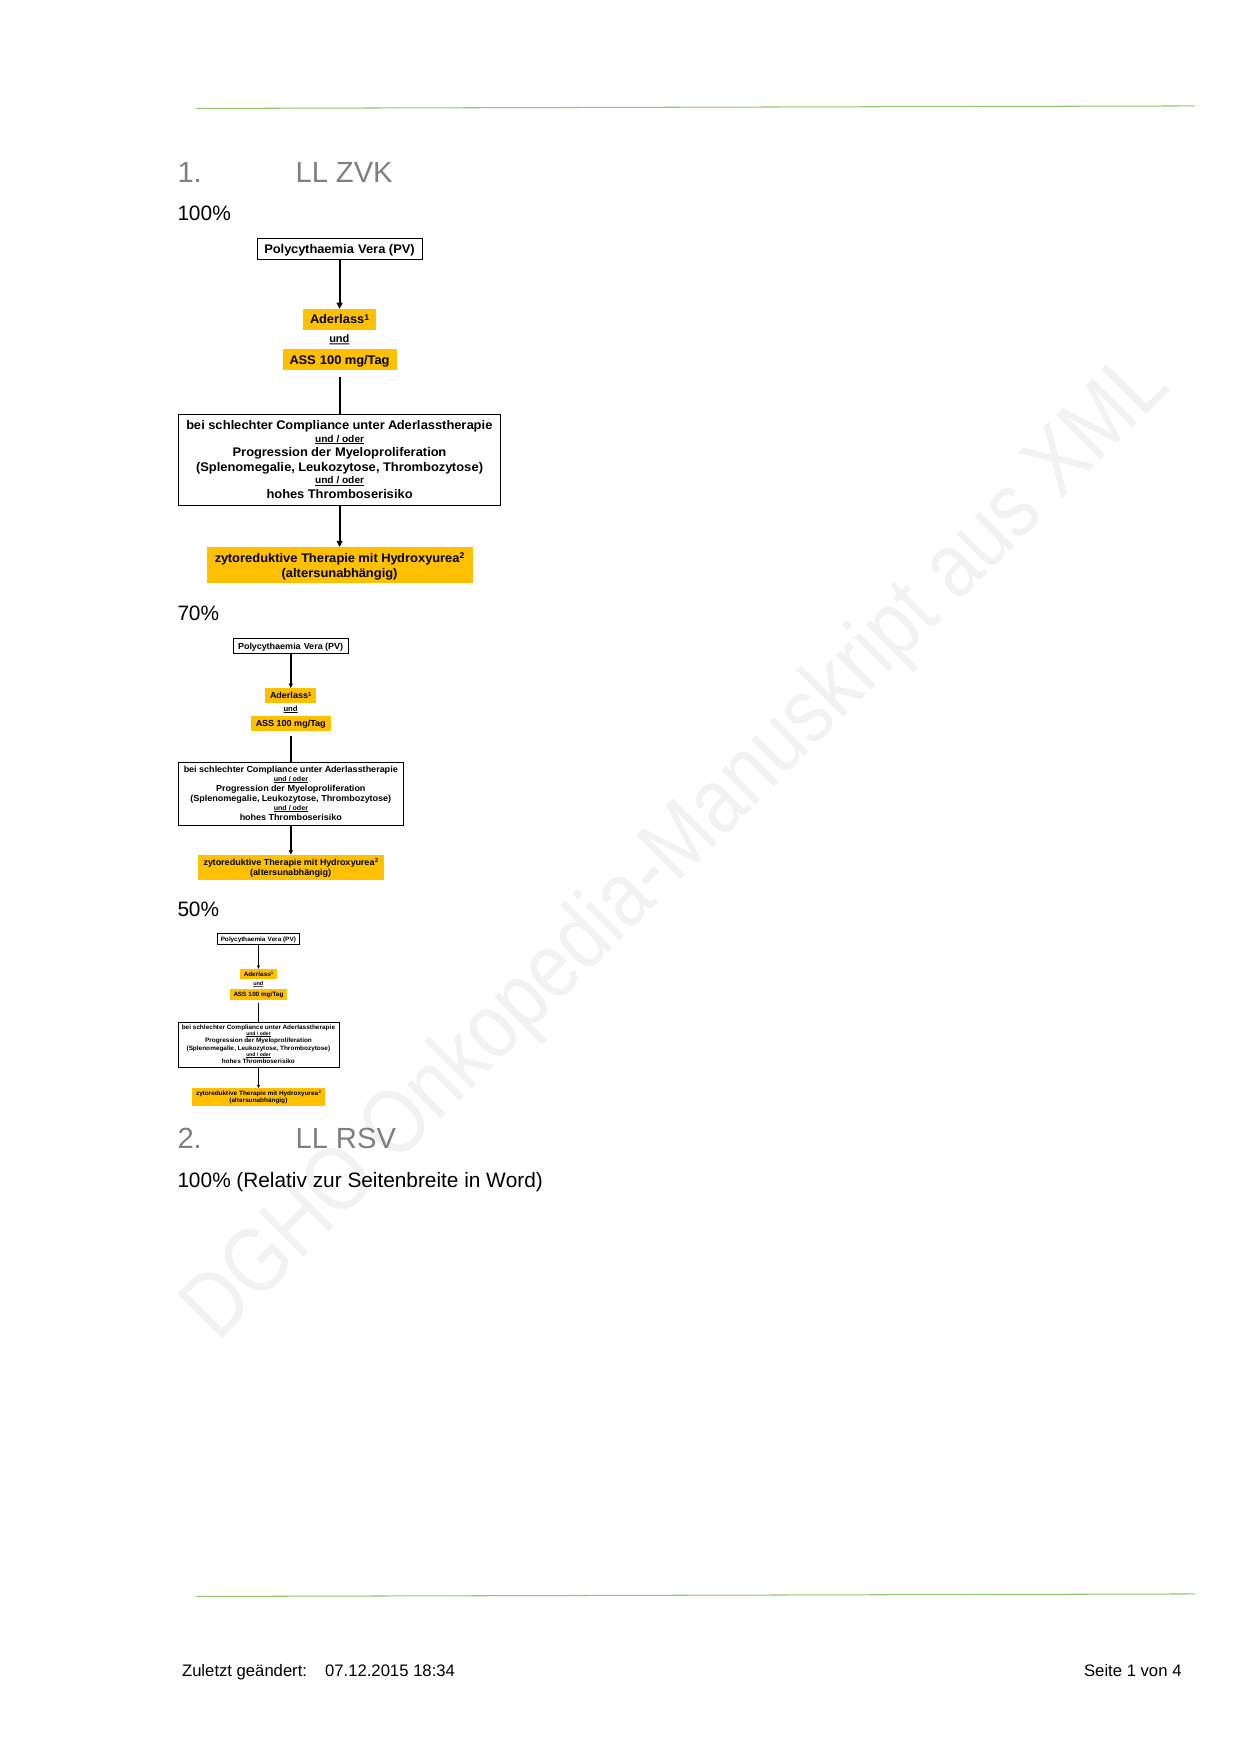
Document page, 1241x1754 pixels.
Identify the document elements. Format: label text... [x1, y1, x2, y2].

subtitle LL ZVK [177, 154, 1181, 188]
text 100% (Relativ zur Seitenbreite in Word) [177, 1167, 1181, 1191]
text 70% [177, 601, 1181, 625]
subtitle LL RSV [177, 1121, 1181, 1155]
text 100% [177, 201, 1181, 224]
text 50% [177, 896, 1181, 920]
